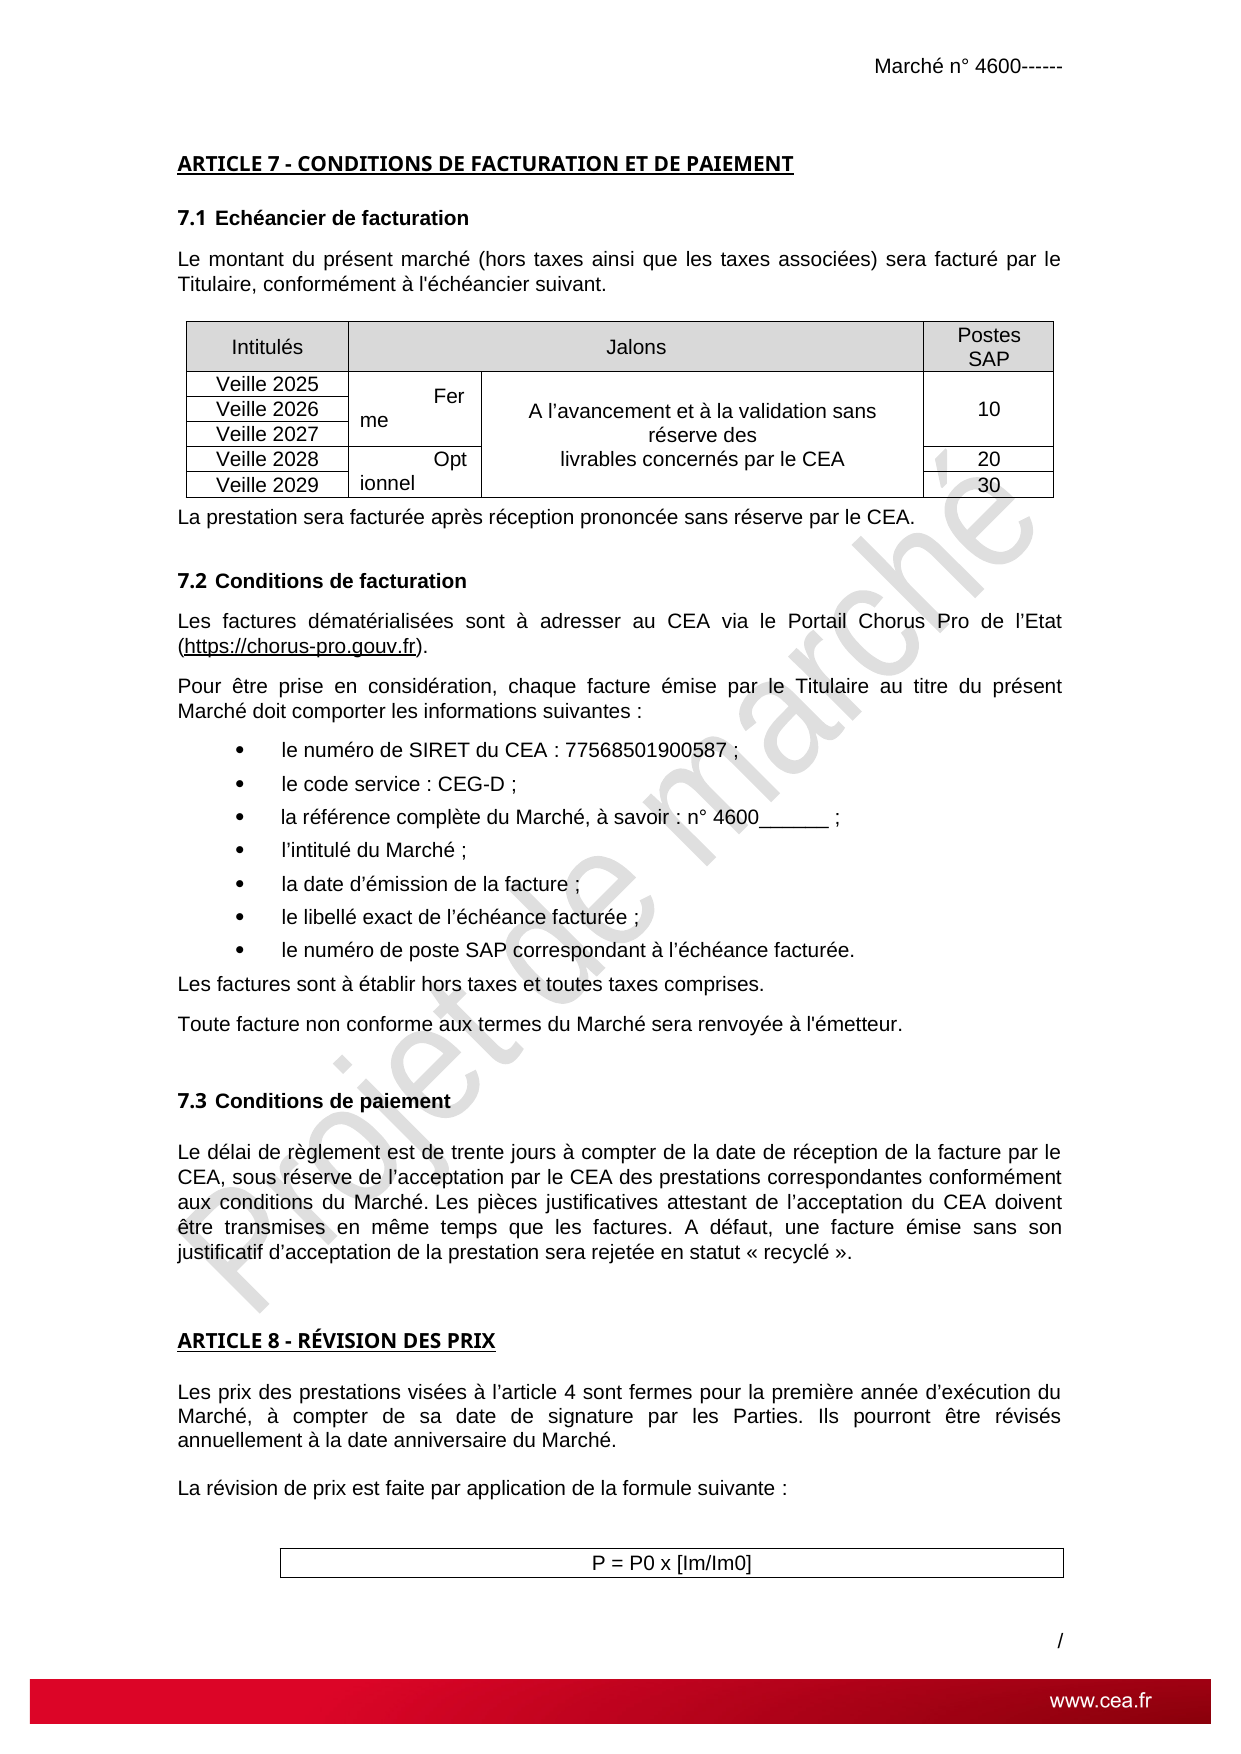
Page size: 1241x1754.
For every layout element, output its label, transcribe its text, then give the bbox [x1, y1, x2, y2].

text Les factures sont à établir hors taxes et toutes taxes comprises. [177, 971, 1063, 996]
table_cell Veille 2025 [187, 372, 348, 396]
list la référence complète du Marché, à savoir : n° 4600______ ; [236, 804, 1063, 829]
text La révision de prix est faite par application de la formule suivante : [177, 1476, 1063, 1500]
subtitle Révision des prix [177, 1327, 1063, 1355]
subtitle Conditions de facturation et de paiement [177, 149, 1063, 178]
table_cell Veille 2026 [187, 397, 348, 421]
text P = P0 x [Im/Im0] [281, 1549, 1063, 1577]
table_header Jalons [349, 322, 923, 371]
text La prestation sera facturée après réception prononcée sans réserve par le CEA. [177, 504, 1063, 529]
list le libellé exact de l’échéance facturée ; [236, 904, 1063, 929]
table_cell Veille 2027 [187, 422, 348, 446]
list l’intitulé du Marché ; [236, 837, 1063, 862]
text Le délai de règlement est de trente jours à compter de la date de réception de la facture par le CEA, sous réserve de l’acceptation par le CEA des prestations correspondantes conformément aux conditions du Marché. Les pièces justificatives attestant de l’acceptation du CEA doivent être transmises en même temps que les factures. A défaut, une facture émise sans son justificatif d’acceptation de la prestation sera rejetée en statut « recyclé ». [177, 1139, 1063, 1264]
text Pour être prise en considération, chaque facture émise par le Titulaire au titre du présent Marché doit comporter les informations suivantes : [177, 672, 1063, 722]
table_cell Ferme [349, 372, 481, 446]
table_cell 10 [924, 372, 1053, 446]
list le numéro de poste SAP correspondant à l’échéance facturée. [236, 937, 1063, 962]
table_cell Optionnel [349, 447, 481, 497]
subtitle Echéancier de facturation [177, 203, 1063, 231]
text Toute facture non conforme aux termes du Marché sera renvoyée à l'émetteur. [177, 1011, 1063, 1036]
table_cell 30 [924, 472, 1053, 497]
text Le montant du présent marché (hors taxes ainsi que les taxes associées) sera facturé par le Titulaire, conformément à l'échéancier suivant. [177, 246, 1063, 296]
text Les factures dématérialisées sont à adresser au CEA via le Portail Chorus Pro de l’Etat (https://chorus-pro.gouv.fr). [177, 607, 1063, 657]
table_cell Veille 2028 [187, 447, 348, 471]
picture [29, 1679, 1211, 1724]
table_cell 20 [924, 447, 1053, 471]
list le numéro de SIRET du CEA : 77568501900587 ; [236, 737, 1063, 762]
table_header Intitulés [187, 322, 348, 371]
table_cell Veille 2029 [187, 472, 348, 497]
list le code service : CEG-D ; [236, 771, 1063, 796]
table_cell A l’avancement et à la validation sans réserve des livrables concernés par le CEA [482, 372, 923, 497]
subtitle Conditions de paiement [177, 1086, 1063, 1114]
list la date d’émission de la facture ; [236, 871, 1063, 896]
subtitle Conditions de facturation [177, 566, 1063, 595]
table_header Postes SAP [924, 322, 1053, 371]
text Les prix des prestations visées à l’article 4 sont fermes pour la première année d’exécution du Marché, à compter de sa date de signature par les Parties. Ils pourront être révisés annuellement à la date anniversaire du Marché. [177, 1380, 1063, 1452]
